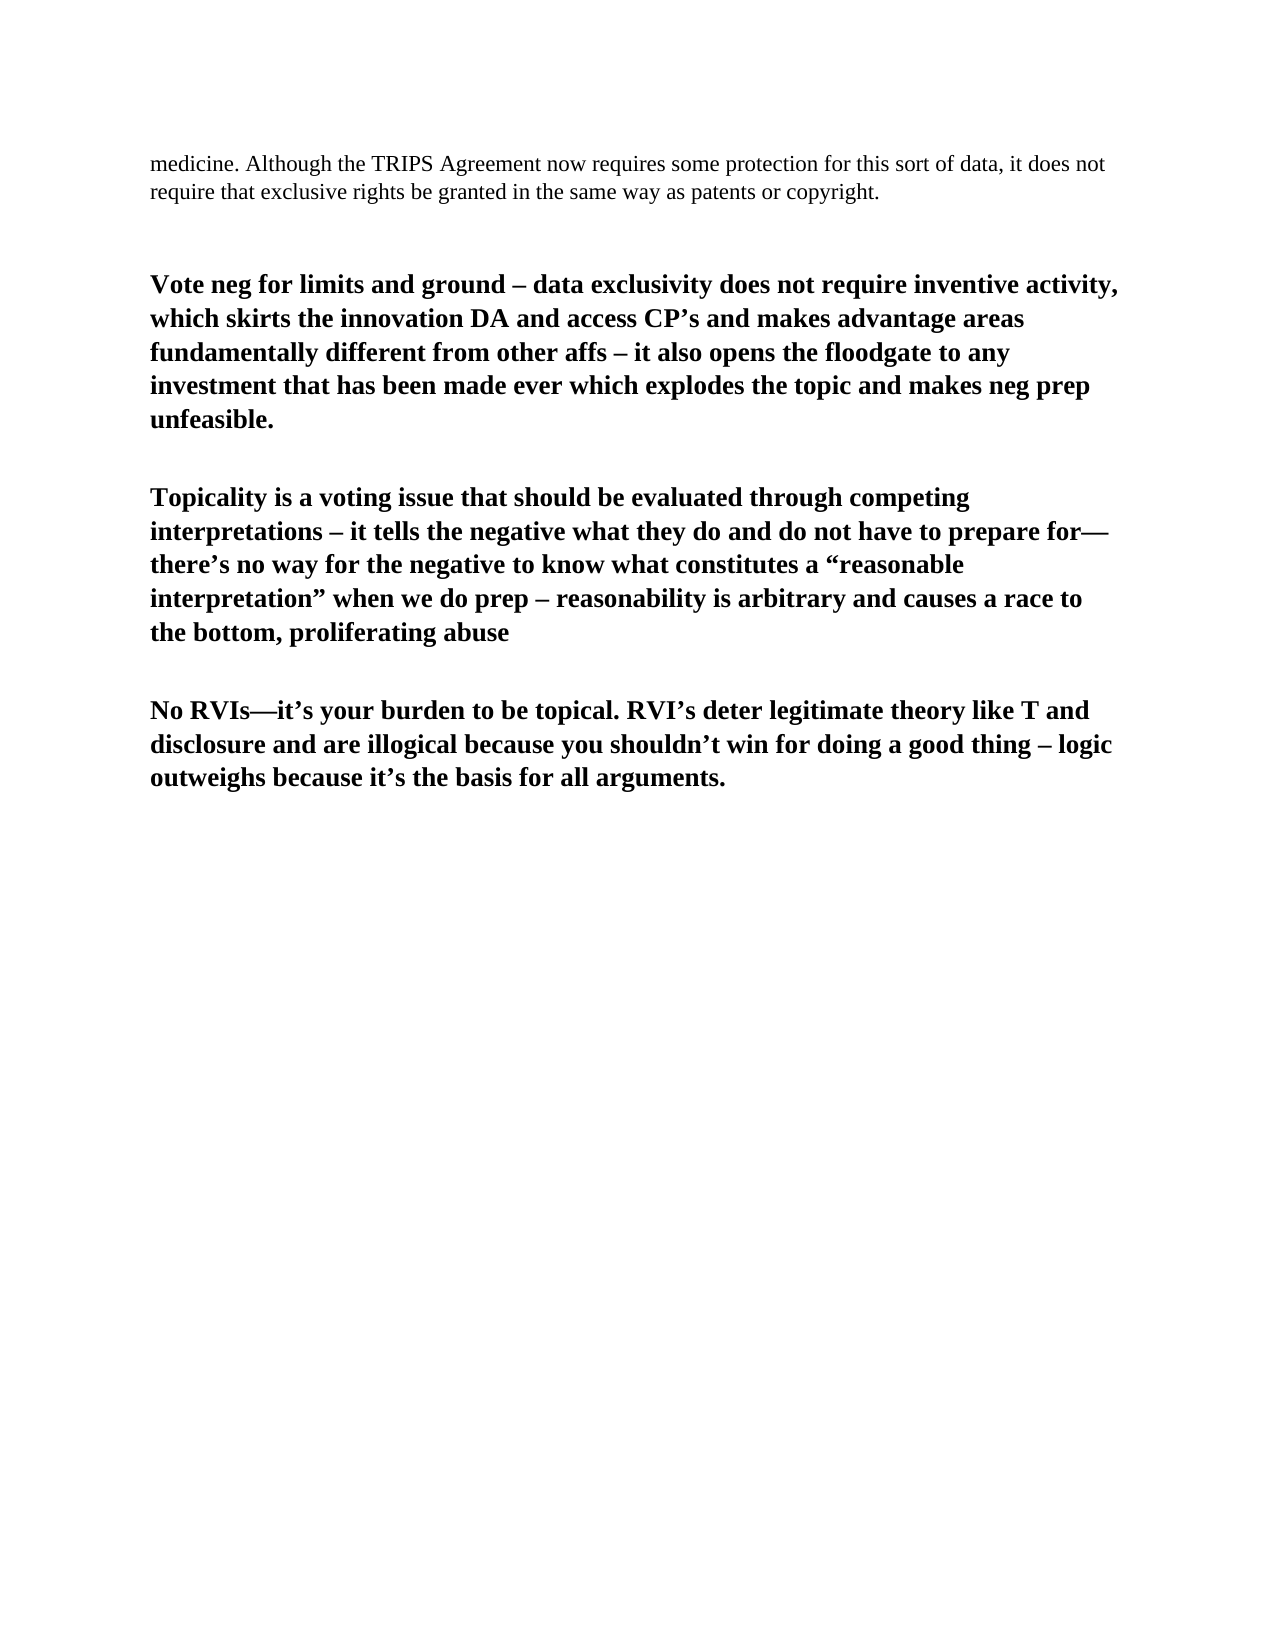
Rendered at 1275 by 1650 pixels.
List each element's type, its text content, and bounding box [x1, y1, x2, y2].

subtitle Vote neg for limits and ground – data exclusivity does not require inventive activity, which skirts the innovation DA and access CP’s and makes advantage areas fundamentally different from other affs – it also opens the floodgate to any investment that has been made ever which explodes the topic and makes neg prep unfeasible. [150, 269, 1125, 434]
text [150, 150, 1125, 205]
subtitle Topicality is a voting issue that should be evaluated through competing interpretations – it tells the negative what they do and do not have to prepare for—there’s no way for the negative to know what constitutes a “reasonable interpretation” when we do prep – reasonability is arbitrary and causes a race to the bottom, proliferating abuse [150, 481, 1125, 647]
subtitle No RVIs—it’s your burden to be topical. RVI’s deter legitimate theory like T and disclosure and are illogical because you shouldn’t win for doing a good thing – logic outweighs because it’s the basis for all arguments. [150, 694, 1125, 792]
